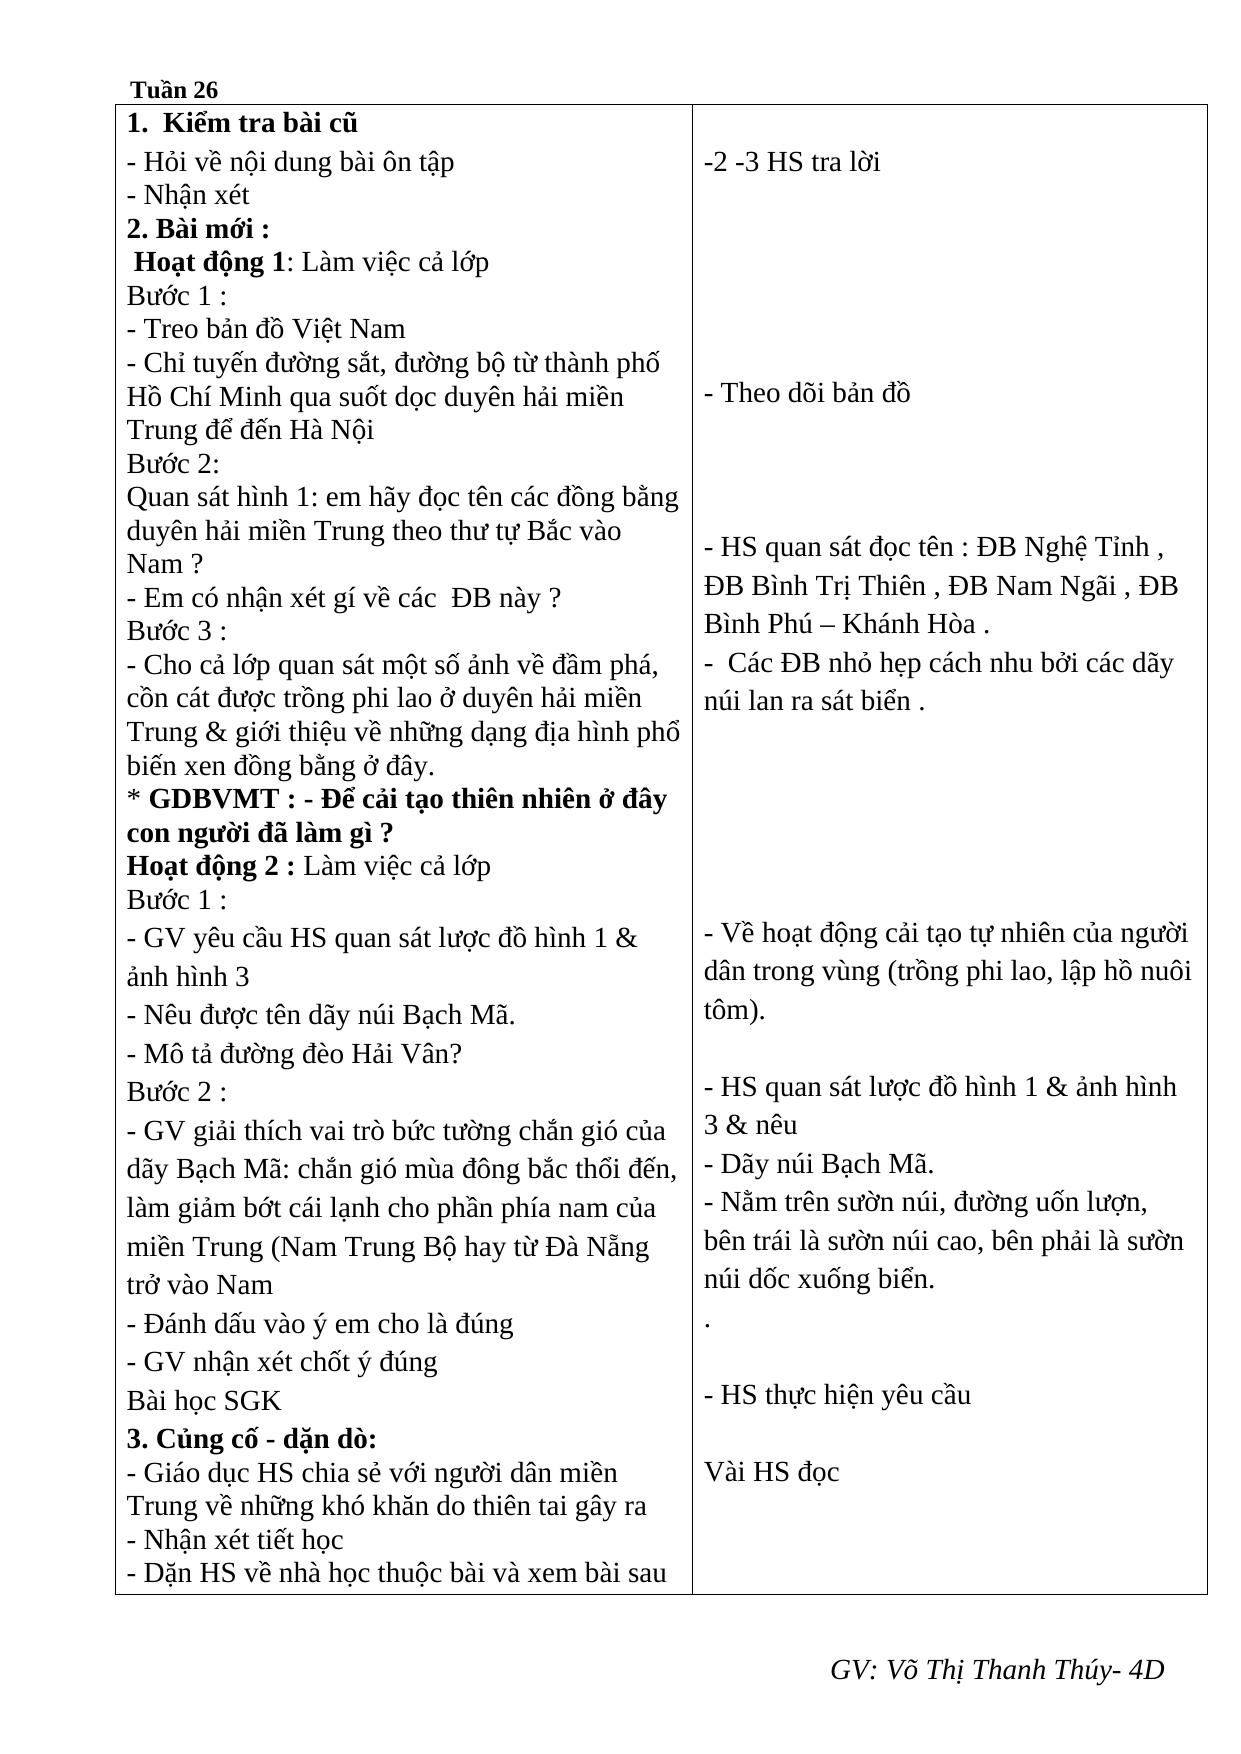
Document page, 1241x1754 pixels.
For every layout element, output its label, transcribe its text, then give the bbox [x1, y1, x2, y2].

table_cell -2 -3 HS tra lời - Theo dõi bản đồ - HS quan sát đọc tên : ĐB Nghệ Tỉnh , ĐB Bình Trị Thiên , ĐB Nam Ngãi , ĐB Bình Phú – Khánh Hòa . - Các ĐB nhỏ hẹp cách nhu bởi các dãy núi lan ra sát biển . - Về hoạt động cải tạo tự nhiên của người dân trong vùng (trồng phi lao, lập hồ nuôi tôm). - HS quan sát lược đồ hình 1 & ảnh hình 3 & nêu - Dãy núi Bạch Mã. - Nằm trên sườn núi, đường uốn lượn, bên trái là sườn núi cao, bên phải là sườn núi dốc xuống biển. . - HS thực hiện yêu cầu Vài HS đọc [693, 105, 1207, 1594]
table_cell 1. Kiểm tra bài cũ - Hỏi về nội dung bài ôn tập - Nhận xét 2. Bài mới : Hoạt động 1: Làm việc cả lớp Bước 1 : - Treo bản đồ Việt Nam - Chỉ tuyến đường sắt, đường bộ từ thành phố Hồ Chí Minh qua suốt dọc duyên hải miền Trung để đến Hà Nội Bước 2: Quan sát hình 1: em hãy đọc tên các đồng bằng duyên hải miền Trung theo thư tự Bắc vào Nam ? - Em có nhận xét gí về các ĐB này ? Bước 3 : - Cho cả lớp quan sát một số ảnh về đầm phá, cồn cát được trồng phi lao ở duyên hải miền Trung & giới thiệu về những dạng địa hình phổ biến xen đồng bằng ở đây. * GDBVMT : - Để cải tạo thiên nhiên ở đây con người đã làm gì ? Hoạt động 2 : Làm việc cả lớp Bước 1 : - GV yêu cầu HS quan sát lược đồ hình 1 & ảnh hình 3 - Nêu được tên dãy núi Bạch Mã. - Mô tả đường đèo Hải Vân? Bước 2 : - GV giải thích vai trò bức tường chắn gió của dãy Bạch Mã: chắn gió mùa đông bắc thổi đến, làm giảm bớt cái lạnh cho phần phía nam của miền Trung (Nam Trung Bộ hay từ Đà Nẵng trở vào Nam - Đánh dấu vào ý em cho là đúng - GV nhận xét chốt ý đúng Bài học SGK 3. Củng cố - dặn dò: - Giáo dục HS chia sẻ với người dân miền Trung về những khó khăn do thiên tai gây ra - Nhận xét tiết học - Dặn HS về nhà học thuộc bài và xem bài sau [116, 105, 692, 1594]
